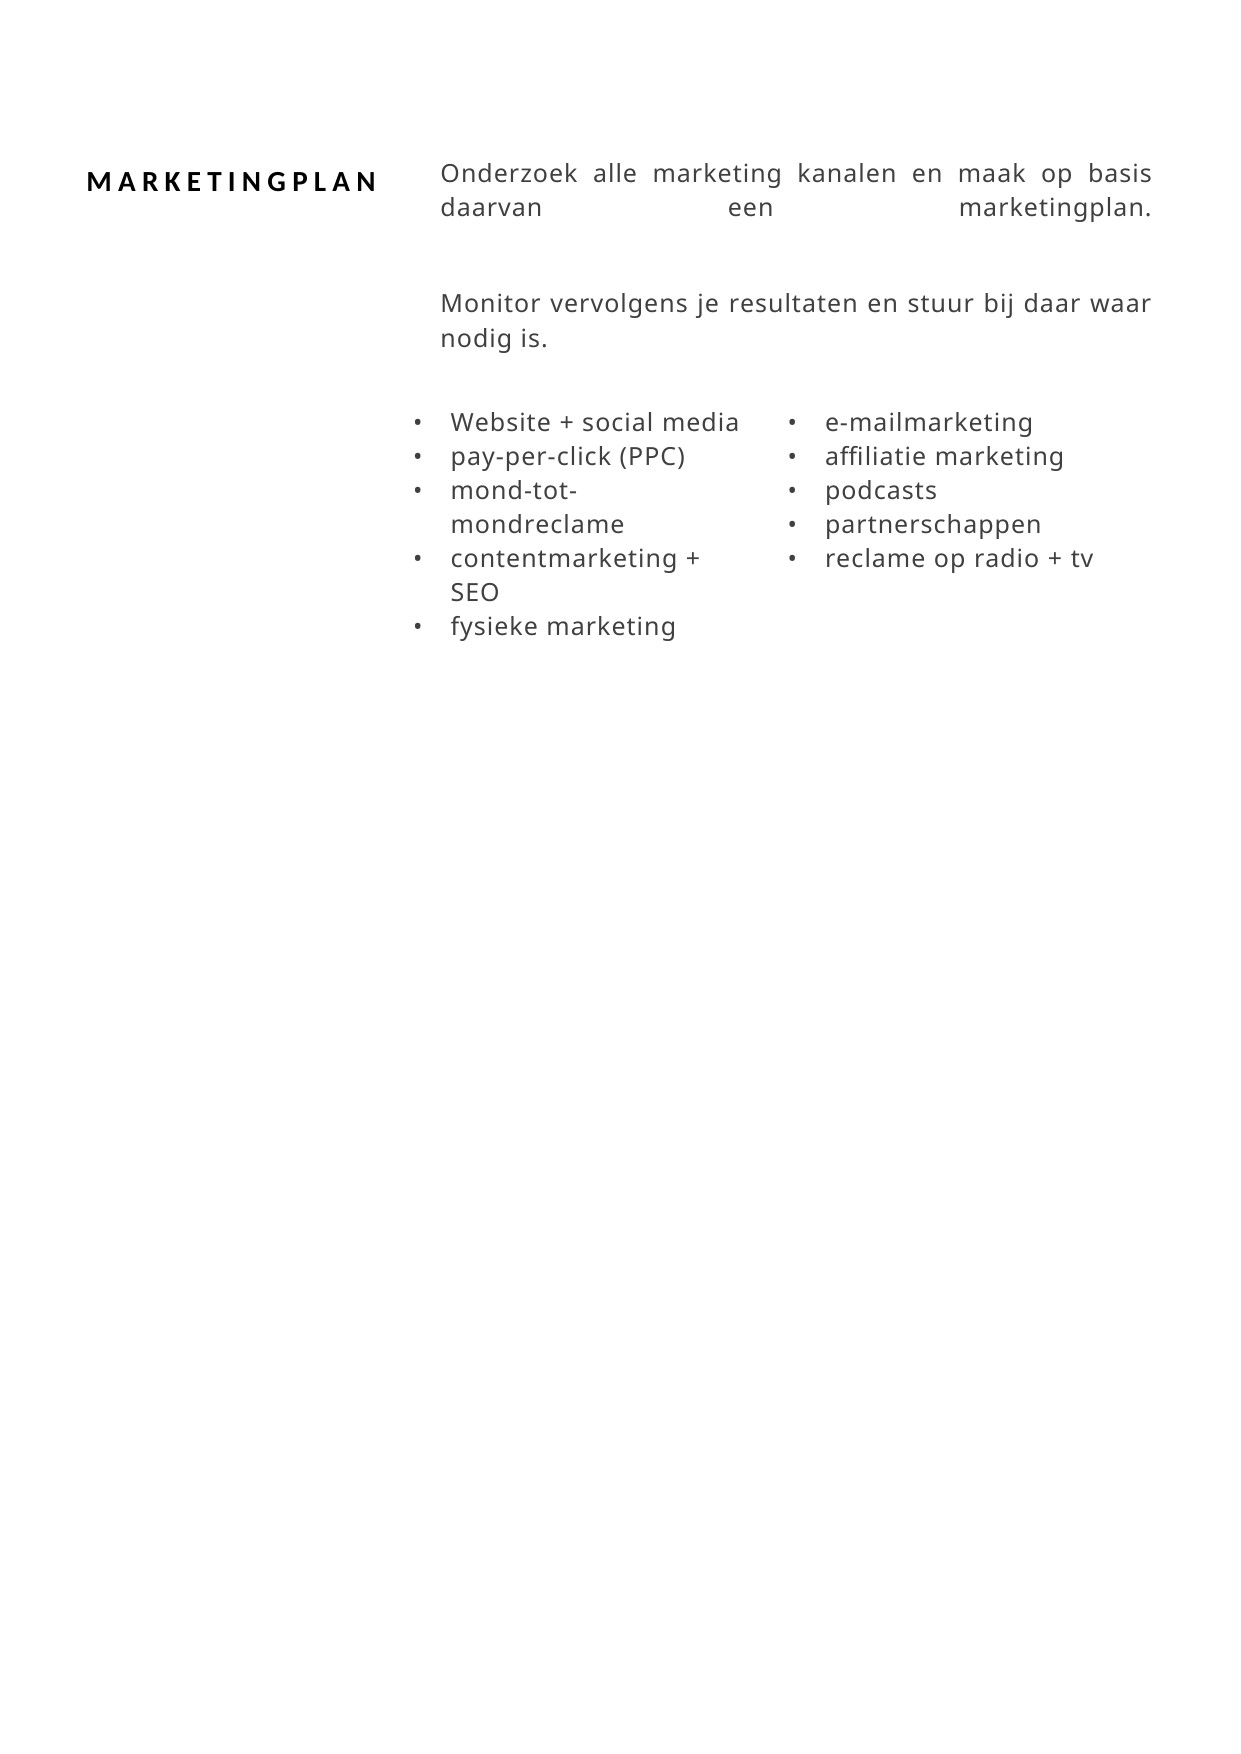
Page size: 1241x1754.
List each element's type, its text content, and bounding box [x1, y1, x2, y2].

table_header Website + social media pay-per-click (PPC) mond-tot-mondreclame contentmarketing + SEO fysieke marketing [389, 404, 763, 677]
table_header e-mailmarketing affiliatie marketing podcasts partnerschappen reclame op radio + tv [764, 404, 1220, 677]
table_header Onderzoek alle marketing kanalen en maak op basis daarvan een marketingplan. Monitor vervolgens je resultaten en stuur bij daar waar nodig is. [429, 122, 1164, 354]
table_header marketingplan [75, 122, 429, 354]
